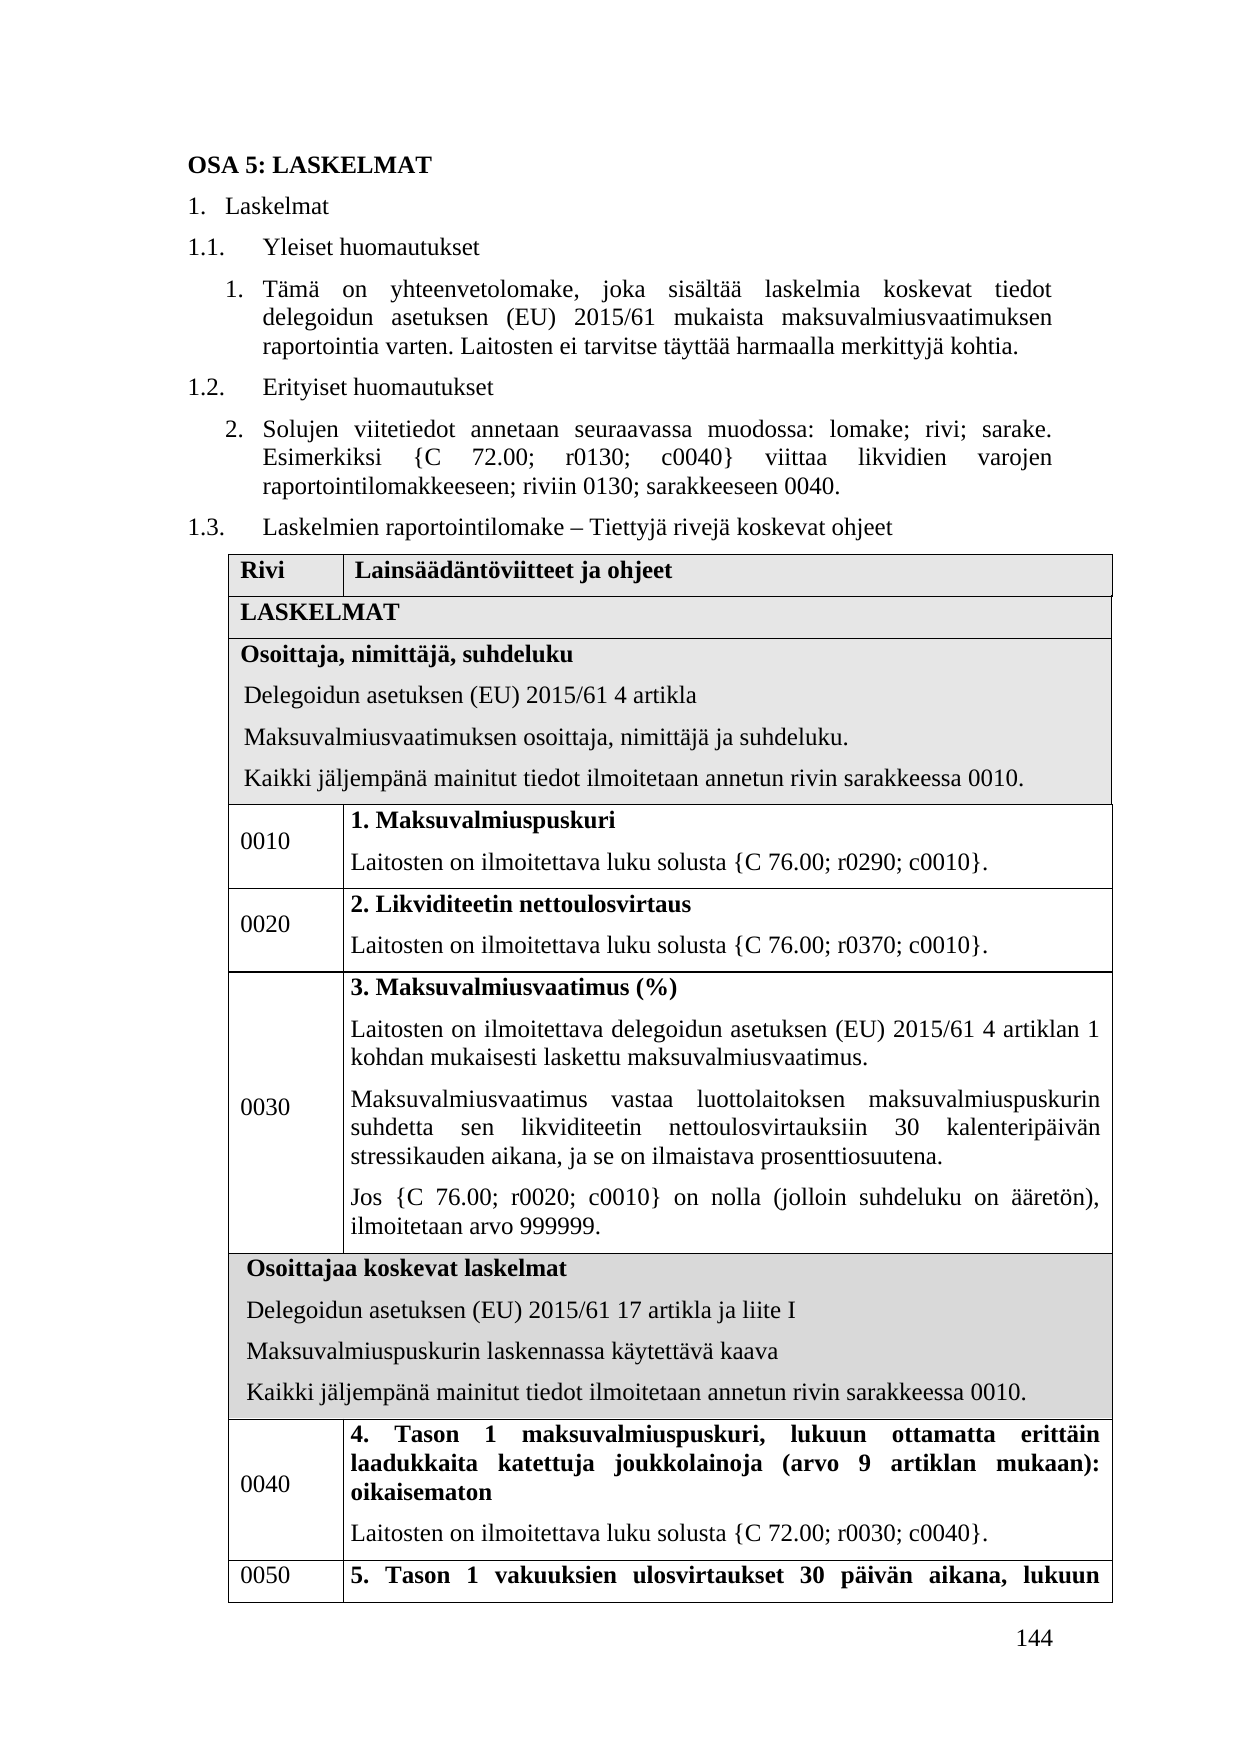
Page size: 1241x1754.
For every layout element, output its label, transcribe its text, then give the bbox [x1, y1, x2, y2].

text Solujen viitetiedot annetaan seuraavassa muodossa: lomake; rivi; sarake. Esimerkiksi {C 72.00; r0130; c0040} viittaa likvidien varojen raportointilomakkeeseen; riviin 0130; sarakkeeseen 0040. [225, 414, 1053, 500]
table_cell 1. Maksuvalmiuspuskuri Laitosten on ilmoitettava luku solusta {C 76.00; r0290; c0010}. [344, 805, 1112, 888]
table_cell Osoittajaa koskevat laskelmat Delegoidun asetuksen (EU) 2015/61 17 artikla ja liite I Maksuvalmiuspuskurin laskennassa käytettävä kaava Kaikki jäljempänä mainitut tiedot ilmoitetaan annetun rivin sarakkeessa 0010. [229, 1254, 1112, 1418]
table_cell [344, 1561, 1112, 1602]
table_cell 0020 [229, 889, 343, 971]
table_cell 0040 [229, 1420, 343, 1559]
table_cell Osoittaja, nimittäjä, suhdeluku Delegoidun asetuksen (EU) 2015/61 4 artikla Maksuvalmiusvaatimuksen osoittaja, nimittäjä ja suhdeluku. Kaikki jäljempänä mainitut tiedot ilmoitetaan annetun rivin sarakkeessa 0010. [229, 639, 1111, 804]
text 1.2. Erityiset huomautukset [187, 372, 1053, 401]
table_cell 0030 [229, 973, 343, 1252]
table_cell 3. Maksuvalmiusvaatimus (%) Laitosten on ilmoitettava delegoidun asetuksen (EU) 2015/61 4 artiklan 1 kohdan mukaisesti laskettu maksuvalmiusvaatimus. Maksuvalmiusvaatimus vastaa luottolaitoksen maksuvalmiuspuskurin suhdetta sen likviditeetin nettoulosvirtauksiin 30 kalenteripäivän stressikauden aikana, ja se on ilmaistava prosenttiosuutena. Jos {C 76.00; r0020; c0010} on nolla (jolloin suhdeluku on ääretön), ilmoitetaan arvo 999999. [344, 973, 1112, 1252]
list Tämä on yhteenvetolomake, joka sisältää laskelmia koskevat tiedot delegoidun asetuksen (EU) 2015/61 mukaista maksuvalmiusvaatimuksen raportointia varten. Laitosten ei tarvitse täyttää harmaalla merkittyjä kohtia. [225, 274, 1053, 360]
table_cell LASKELMAT [229, 597, 1111, 638]
table_header Lainsäädäntöviitteet ja ohjeet [344, 555, 1112, 596]
table_cell 0010 [229, 805, 343, 888]
table_cell 0050 [229, 1561, 343, 1602]
table_header Rivi [229, 555, 343, 596]
text 1. Laskelmat [187, 191, 1053, 220]
text OSA 5: LASKELMAT [187, 150, 1053, 179]
table_cell 2. Likviditeetin nettoulosvirtaus Laitosten on ilmoitettava luku solusta {C 76.00; r0370; c0010}. [344, 889, 1112, 971]
text 1.3. Laskelmien raportointilomake – Tiettyjä rivejä koskevat ohjeet [187, 512, 1053, 541]
text 1.1. Yleiset huomautukset [187, 232, 1053, 261]
table_cell 4. Tason 1 maksuvalmiuspuskuri, lukuun ottamatta erittäin laadukkaita katettuja joukkolainoja (arvo 9 artiklan mukaan): oikaisematon Laitosten on ilmoitettava luku solusta {C 72.00; r0030; c0040}. [344, 1420, 1112, 1559]
